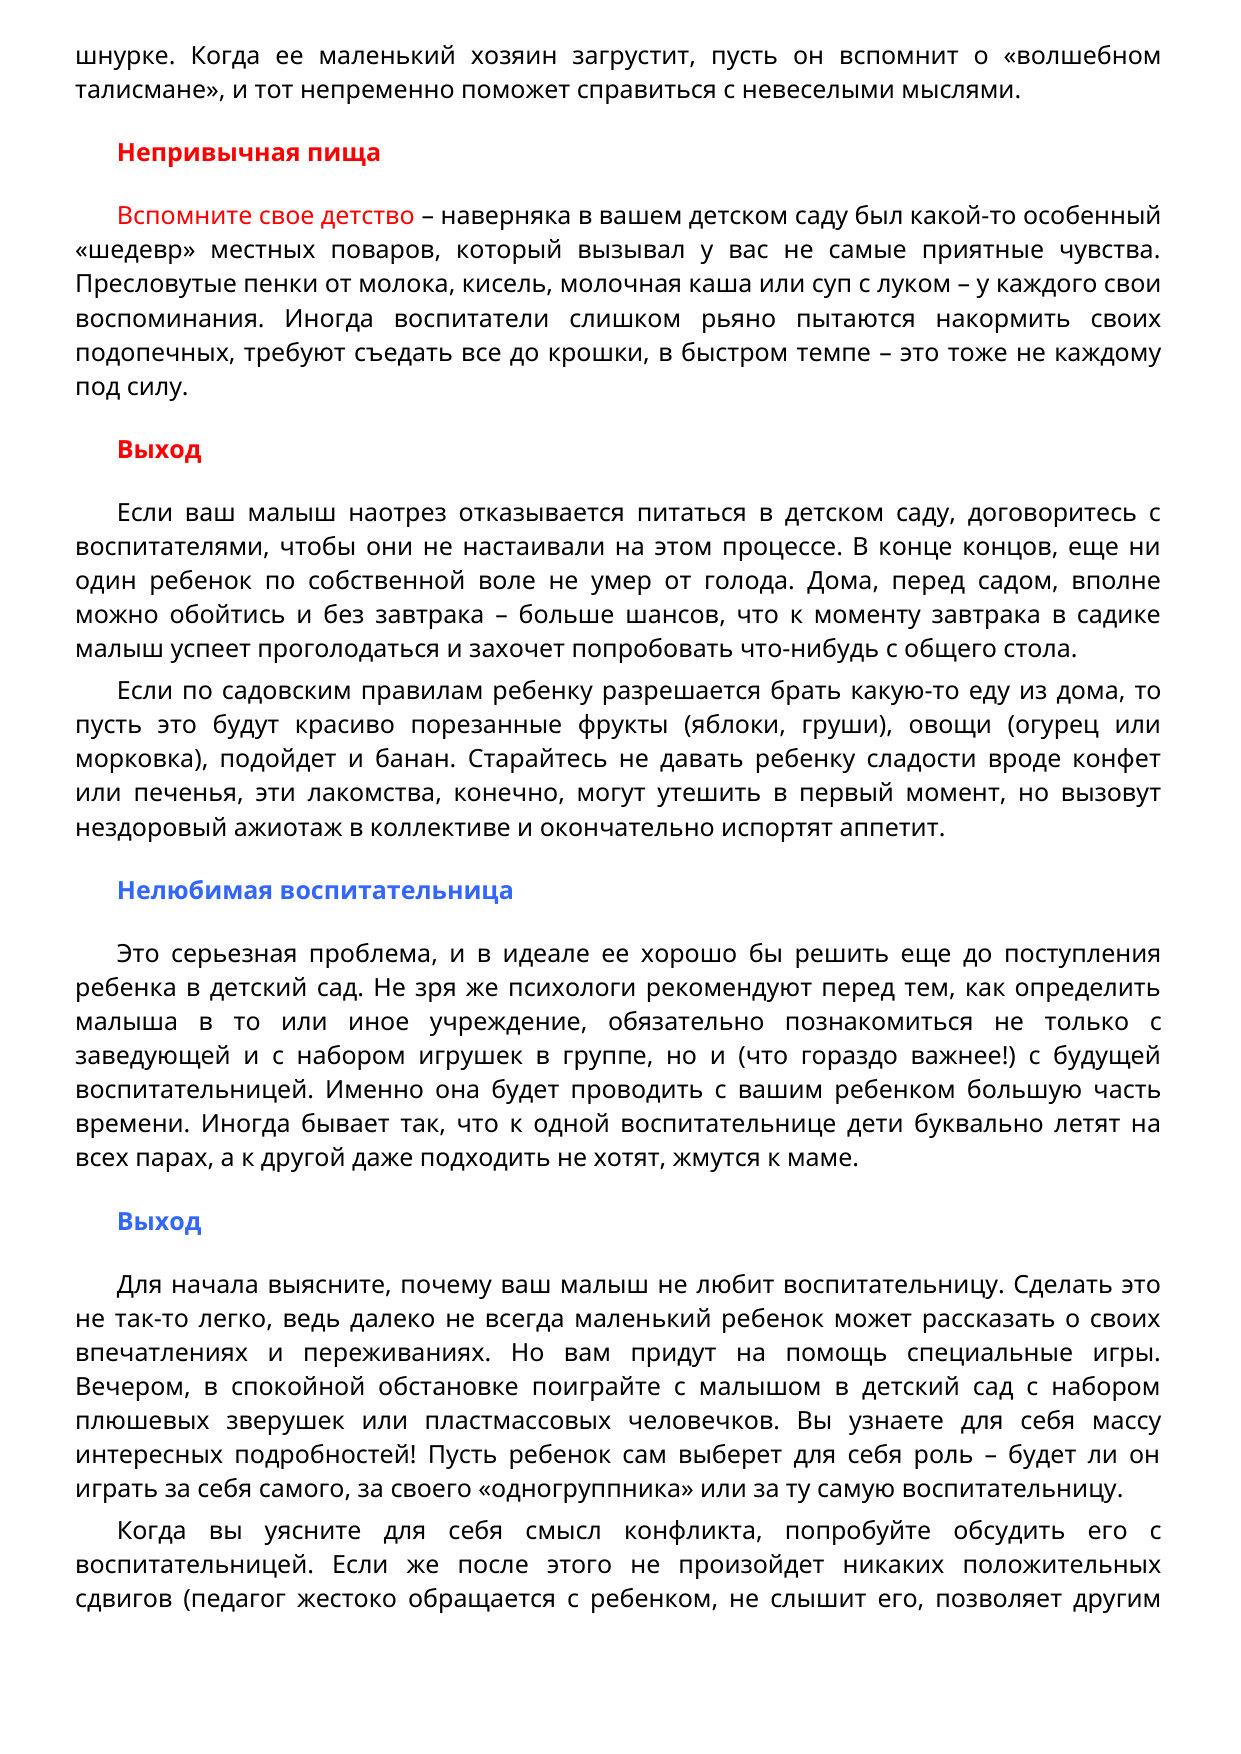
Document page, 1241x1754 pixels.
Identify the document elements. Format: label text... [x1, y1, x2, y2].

text Непривычная пища [75, 135, 1162, 169]
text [75, 37, 1162, 106]
text Нелюбимая воспитательница [75, 872, 1162, 906]
text Если по садовским правилам ребенку разрешается брать какую-то еду из дома, то пусть это будут красиво порезанные фрукты (яблоки, груши), овощи (огурец или морковка), подойдет и банан. Старайтесь не давать ребенку сладости вроде конфет или печенья, эти лакомства, конечно, могут утешить в первый момент, но вызовут нездоровый ажиотаж в коллективе и окончательно испортят аппетит. [75, 673, 1162, 843]
text Выход [75, 432, 1162, 466]
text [75, 1513, 1162, 1615]
text Выход [75, 1203, 1162, 1237]
text Вспомните свое детство – наверняка в вашем детском саду был какой-то особенный «шедевр» местных поваров, который вызывал у вас не самые приятные чувства. Пресловутые пенки от молока, кисель, молочная каша или суп с луком – у каждого свои воспоминания. Иногда воспитатели слишком рьяно пытаются накормить своих подопечных, требуют съедать все до крошки, в быстром темпе – это тоже не каждому под силу. [75, 198, 1162, 402]
text Если ваш малыш наотрез отказывается питаться в детском саду, договоритесь с воспитателями, чтобы они не настаивали на этом процессе. В конце концов, еще ни один ребенок по собственной воле не умер от голода. Дома, перед садом, вполне можно обойтись и без завтрака – больше шансов, что к моменту завтрака в садике малыш успеет проголодаться и захочет попробовать что-нибудь с общего стола. [75, 495, 1162, 665]
text Для начала выясните, почему ваш малыш не любит воспитательницу. Сделать это не так-то легко, ведь далеко не всегда маленький ребенок может рассказать о своих впечатлениях и переживаниях. Но вам придут на помощь специальные игры. Вечером, в спокойной обстановке поиграйте с малышом в детский сад с набором плюшевых зверушек или пластмассовых человечков. Вы узнаете для себя массу интересных подробностей! Пусть ребенок сам выберет для себя роль – будет ли он играть за себя самого, за своего «одногруппника» или за ту самую воспитательницу. [75, 1266, 1162, 1505]
text Это серьезная проблема, и в идеале ее хорошо бы решить еще до поступления ребенка в детский сад. Не зря же психологи рекомендуют перед тем, как определить малыша в то или иное учреждение, обязательно познакомиться не только с заведующей и с набором игрушек в группе, но и (что гораздо важнее!) с будущей воспитательницей. Именно она будет проводить с вашим ребенком большую часть времени. Иногда бывает так, что к одной воспитательнице дети буквально летят на всех парах, а к другой даже подходить не хотят, жмутся к маме. [75, 936, 1162, 1174]
